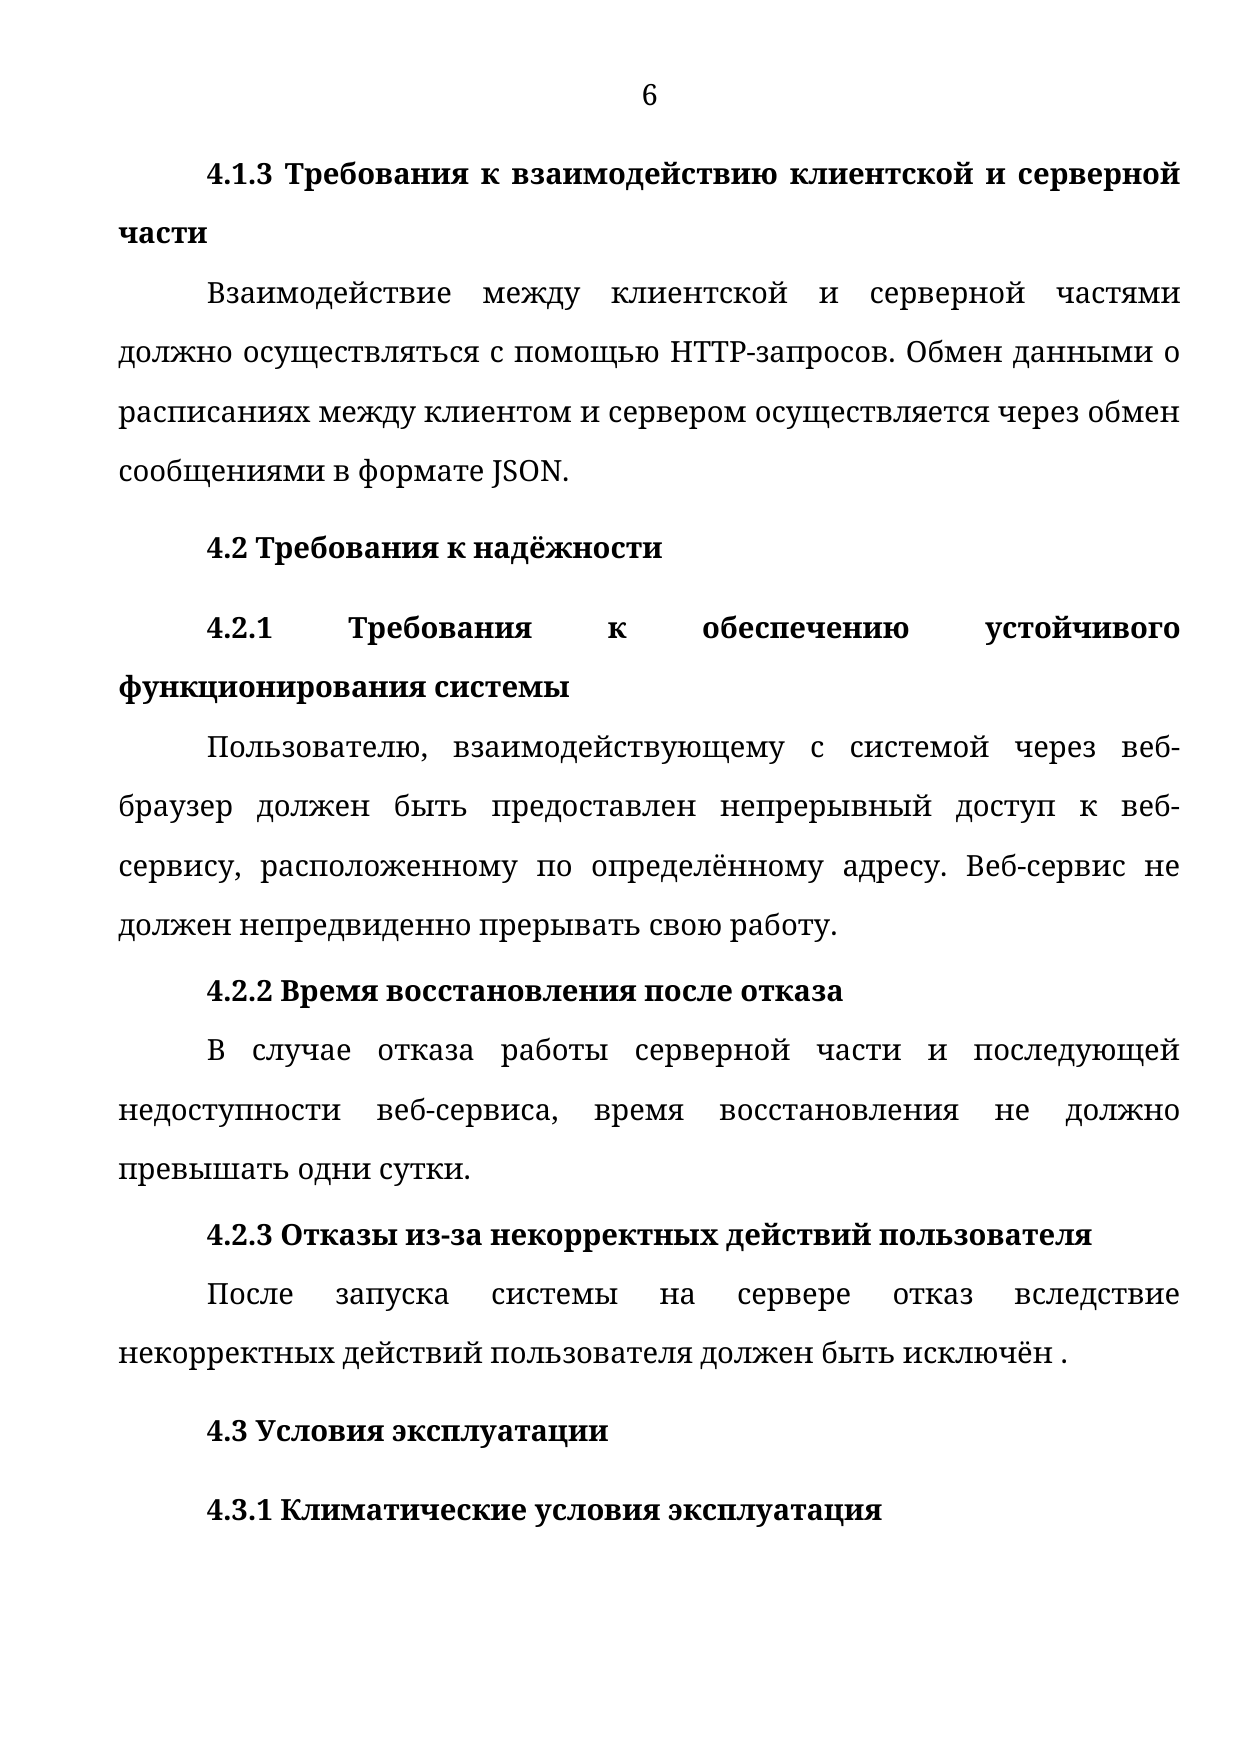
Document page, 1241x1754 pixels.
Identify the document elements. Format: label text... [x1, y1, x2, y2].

text Взаимодействие между клиентской и серверной частями должно осуществляться с помощью HTTP-запросов. Обмен данными о расписаниях между клиентом и сервером осуществляется через обмен сообщениями в формате JSON. [118, 272, 1181, 490]
subtitle 4.2.3 Отказы из-за некорректных действий пользователя [118, 1214, 1181, 1253]
text В случае отказа работы серверной части и последующей недоступности веб-сервиса, время восстановления не должно превышать одни сутки. [118, 1029, 1181, 1188]
subtitle 4.2.2 Время восстановления после отказа [118, 970, 1181, 1010]
subtitle 4.3.1 Климатические условия эксплуатация [118, 1489, 1181, 1529]
text После запуска системы на сервере отказ вследствие некорректных действий пользователя должен быть исключён . [118, 1273, 1181, 1372]
subtitle 4.1.3 Требования к взаимодействию клиентской и серверной части [118, 153, 1181, 252]
subtitle 4.2 Требования к надёжности [118, 528, 1181, 567]
text Пользователю, взаимодействующему с системой через веб-браузер должен быть предоставлен непрерывный доступ к веб-сервису, расположенному по определённому адресу. Веб-сервис не должен непредвиденно прерывать свою работу. [118, 726, 1181, 944]
subtitle 4.2.1 Требования к обеспечению устойчивого функционирования системы [118, 607, 1181, 706]
subtitle 4.3 Условия эксплуатации [118, 1410, 1181, 1450]
